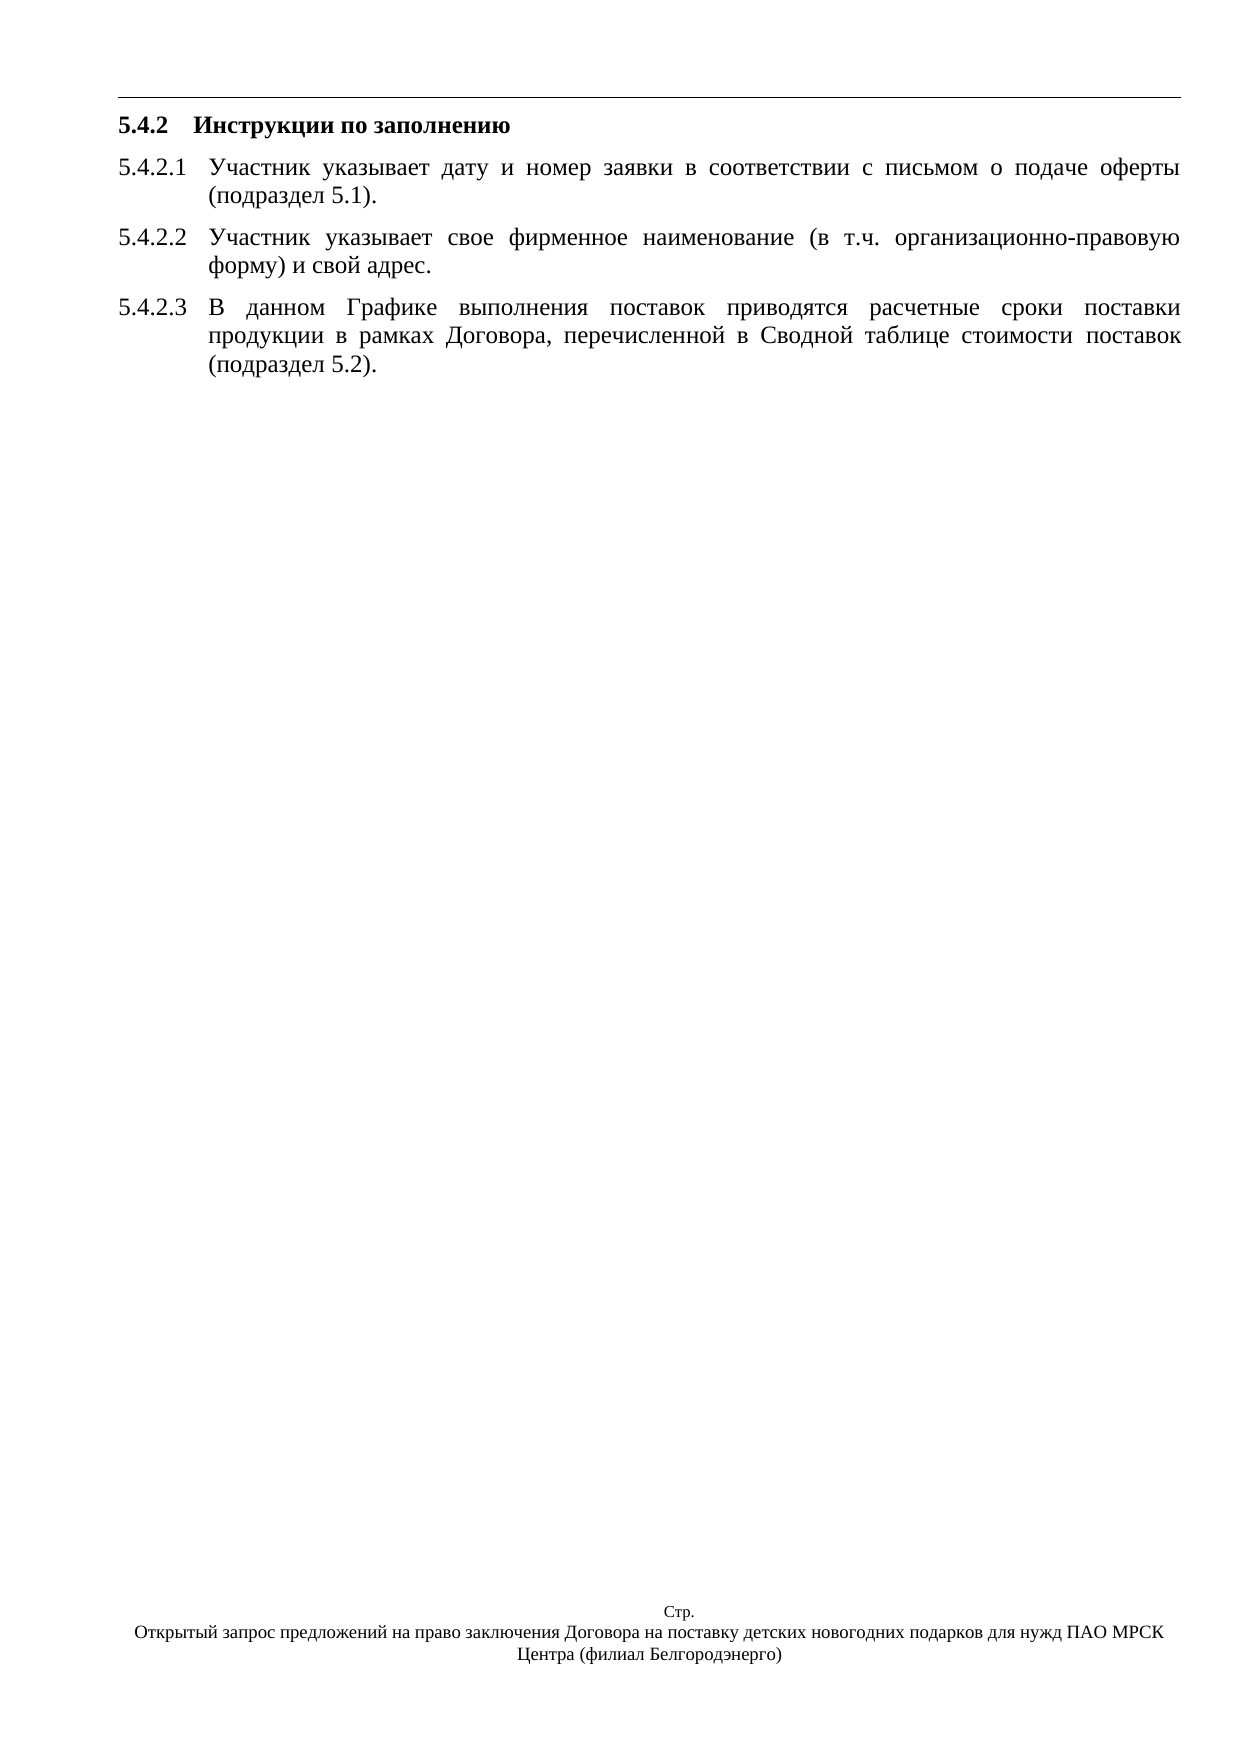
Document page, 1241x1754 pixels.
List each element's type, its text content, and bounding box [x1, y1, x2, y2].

subtitle Инструкции по заполнению [118, 111, 1181, 139]
list Участник указывает свое фирменное наименование (в т.ч. организационно-правовую форму) и свой адрес. [118, 222, 1181, 279]
